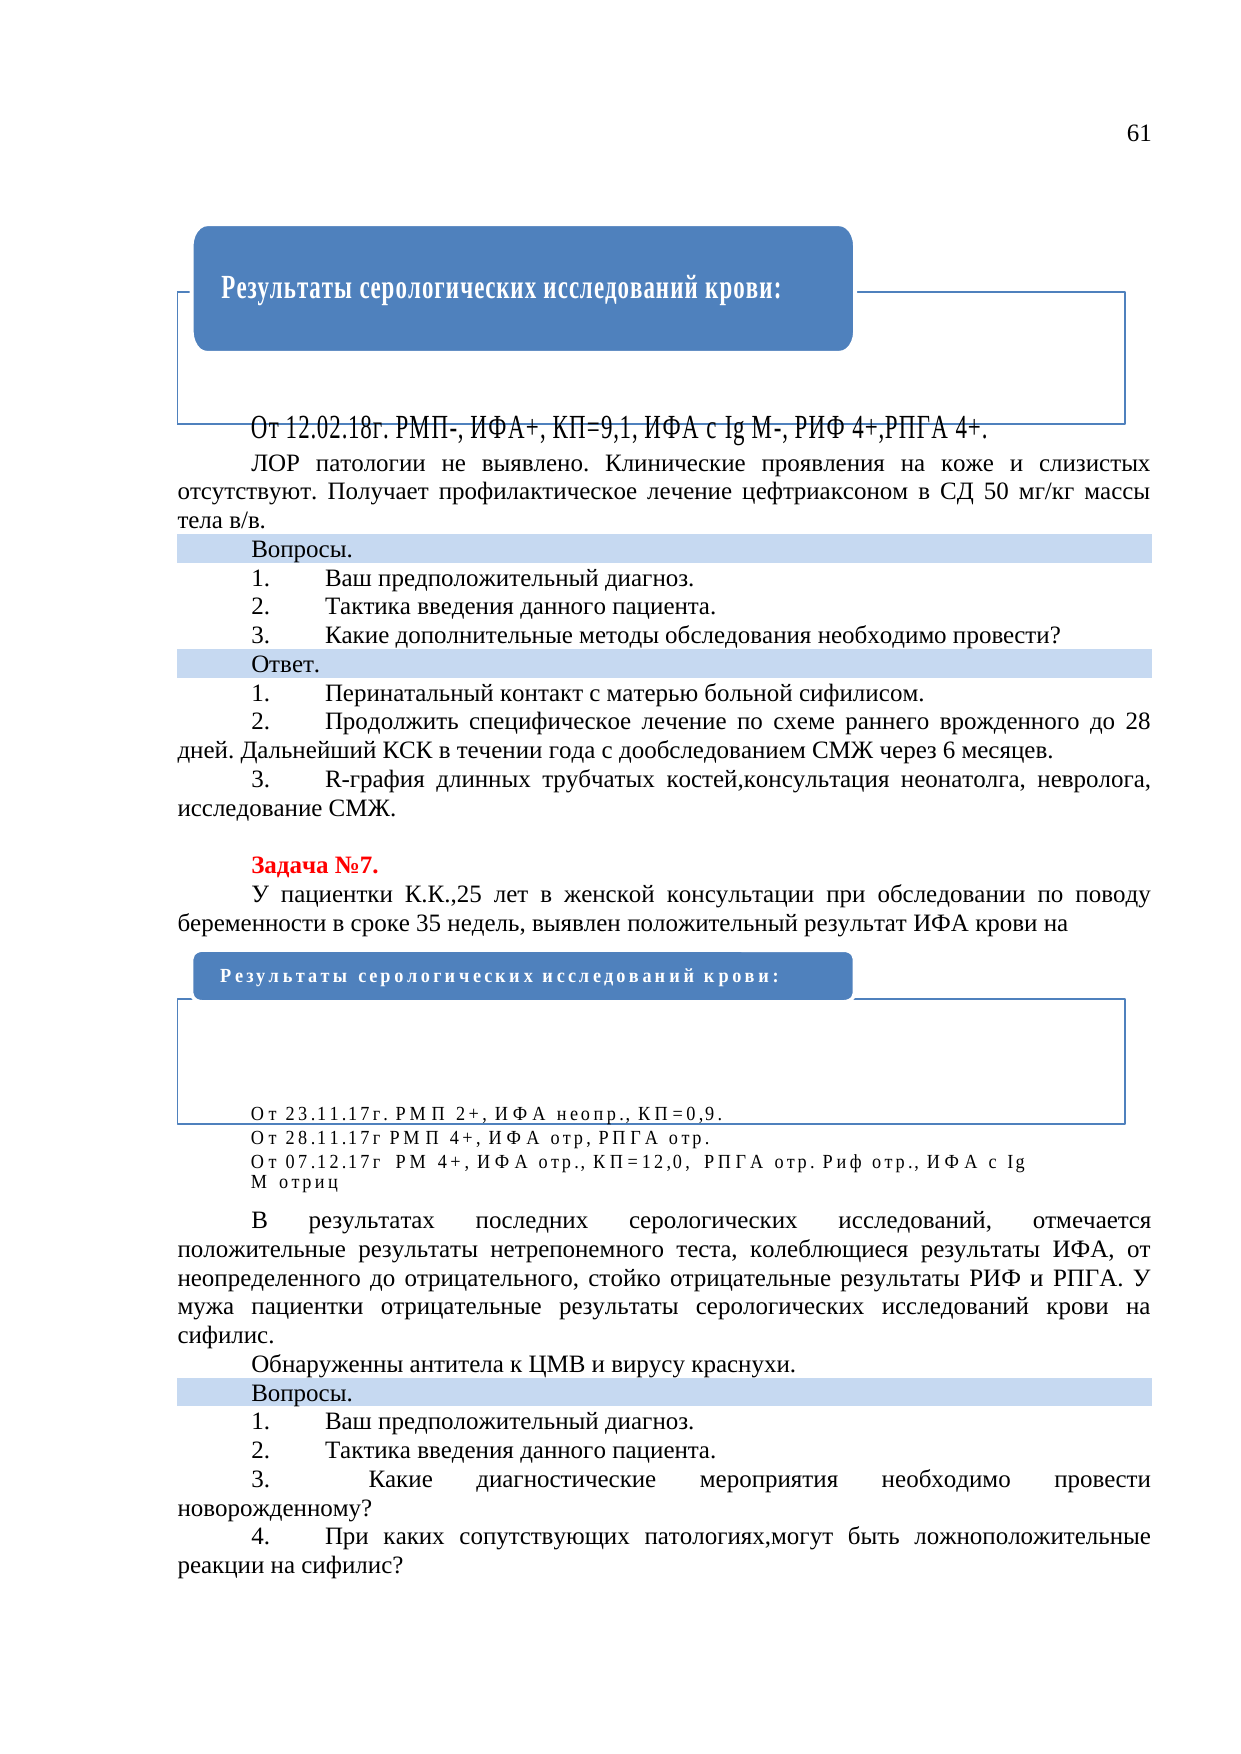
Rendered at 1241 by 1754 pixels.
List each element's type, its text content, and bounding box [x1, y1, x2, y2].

text Вопросы. [177, 1378, 1152, 1406]
list Какие диагностические мероприятия необходимо провести новорожденному? [177, 1464, 1152, 1521]
text ЛОР патологии не выявлено. Клинические проявления на коже и слизистых отсутствуют. Получает профилактическое лечение цефтриаксоном в СД 50 мг/кг массы тела в/в. [177, 448, 1152, 534]
text 1. Перинатальный контакт с матерью больной сифилисом. [177, 678, 1152, 706]
text Обнаруженны антитела к ЦМВ и вирусу краснухи. [177, 1349, 1152, 1378]
text В результатах последних серологических исследований, отмечается положительные результаты нетрепонемного теста, колеблющиеся результаты ИФА, от неопределенного до отрицательного, стойко отрицательные результаты РИФ и РПГА. У мужа пациентки отрицательные результаты серологических исследований крови на сифилис. [177, 1205, 1152, 1349]
text Ответ. [177, 649, 1152, 678]
list Тактика введения данного пациента. [177, 591, 1152, 620]
list Какие дополнительные методы обследования необходимо провести? [177, 620, 1152, 649]
text У пациентки К.К.,25 лет в женской консультации при обследовании по поводу беременности в сроке 35 недель, выявлен положительный результат ИФА крови на [177, 879, 1152, 936]
text 2. Продолжить специфическое лечение по схеме раннего врожденного до 28 дней. Дальнейший КСК в течении года с дообследованием СМЖ через 6 месяцев. [177, 706, 1152, 764]
text 3. R-графия длинных трубчатых костей,консультация неонатолга, невролога, исследование СМЖ. [177, 764, 1152, 821]
list Тактика введения данного пациента. [177, 1435, 1152, 1464]
list Ваш предположительный диагноз. [177, 1406, 1152, 1435]
text Вопросы. [177, 534, 1152, 563]
text Задача №7. [177, 850, 1152, 879]
list При каких сопутствующих патологиях,могут быть ложноположительные реакции на сифилис? [177, 1521, 1152, 1579]
list Ваш предположительный диагноз. [177, 563, 1152, 591]
